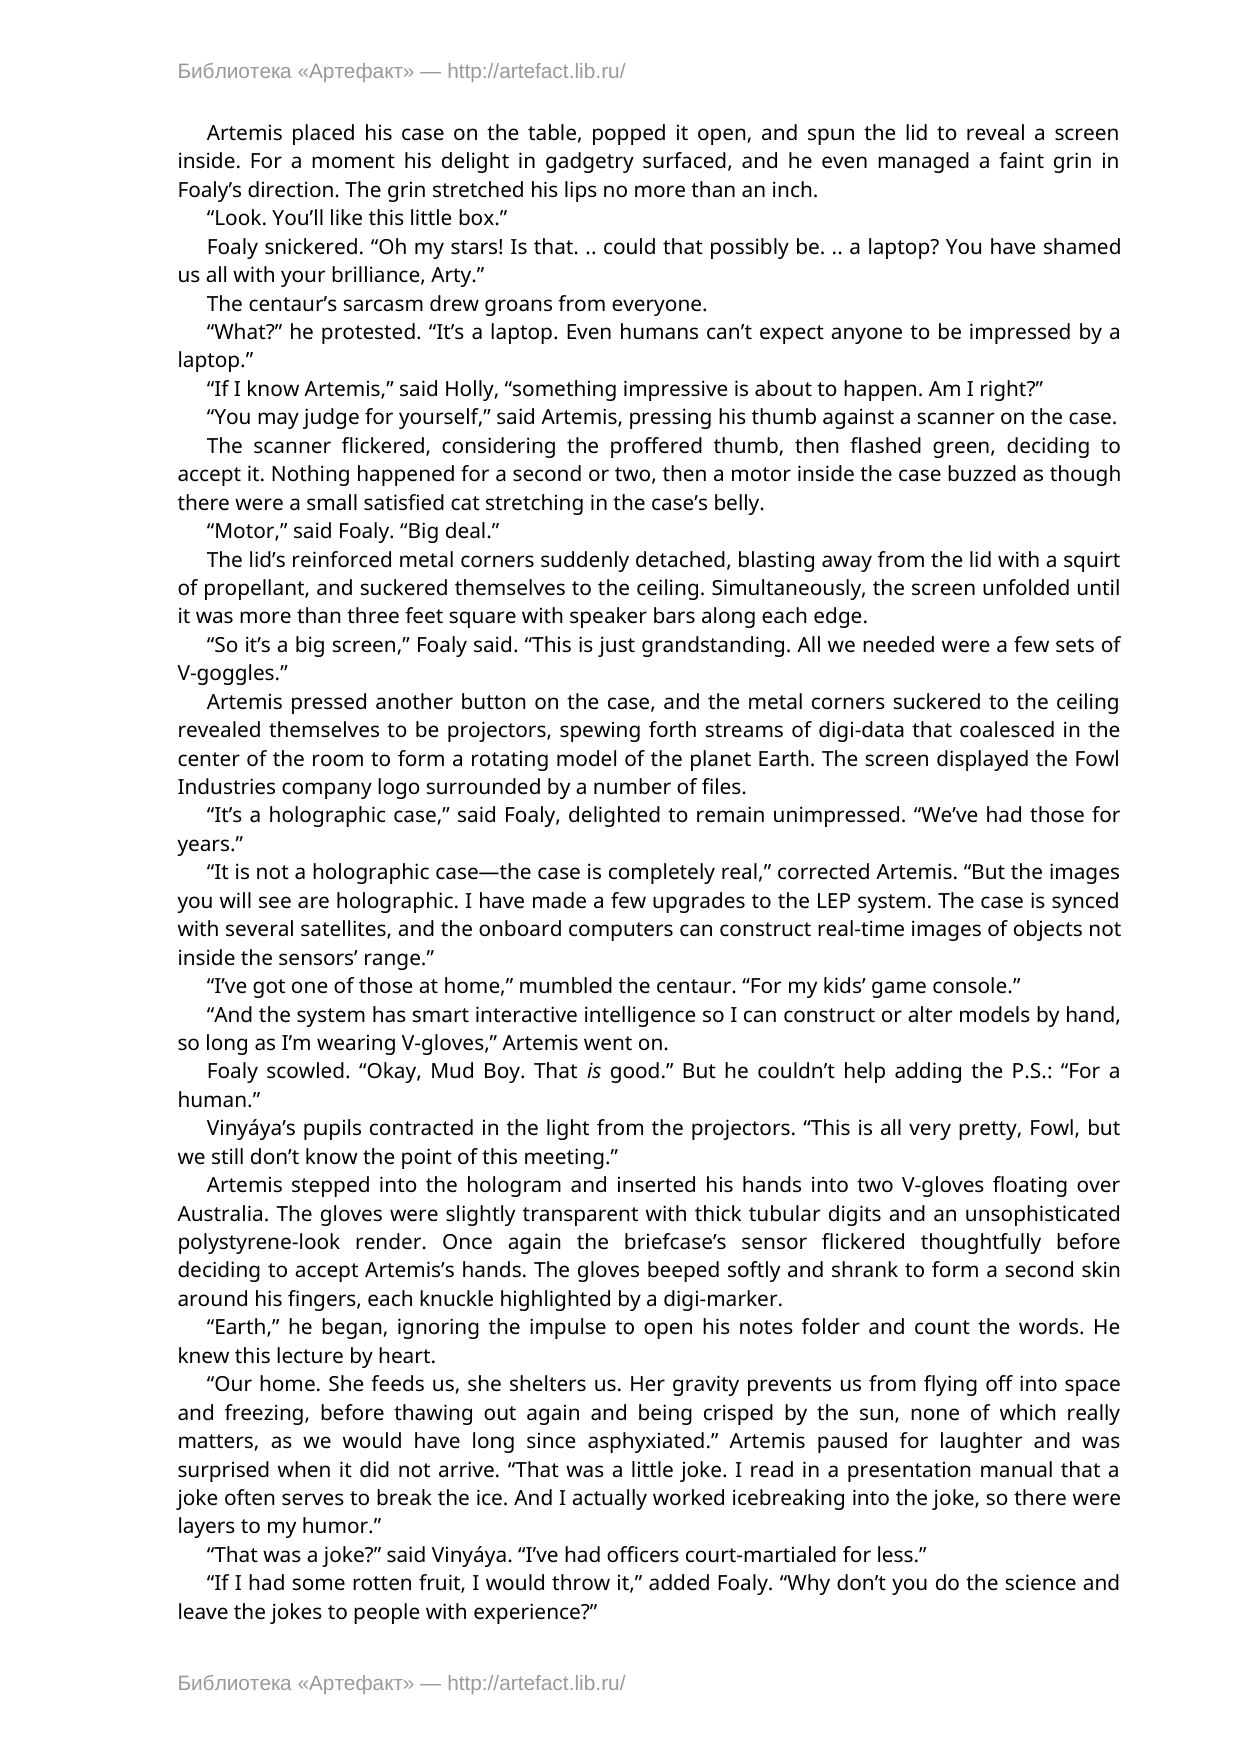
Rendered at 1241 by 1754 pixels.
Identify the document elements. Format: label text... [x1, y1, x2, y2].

text Foaly snickered. “Oh my stars! Is that. .. could that possibly be. .. a laptop? You have shamed us all with your brilliance, Arty.” [177, 232, 1122, 289]
text “I’ve got one of those at home,” mumbled the centaur. “For my kids’ game console.” [177, 971, 1122, 1000]
text “That was a joke?” said Vinyáya. “I’ve had officers court-martialed for less.” [177, 1540, 1122, 1568]
text “If I had some rotten fruit, I would throw it,” added Foaly. “Why don’t you do the science and leave the jokes to people with experience?” [177, 1568, 1122, 1625]
text “It is not a holographic case—the case is completely real,” corrected Artemis. “But the images you will see are holographic. I have made a few upgrades to the LEP system. The case is synced with several satellites, and the onboard computers can construct real-time images of objects not inside the sensors’ range.” [177, 857, 1122, 971]
text The centaur’s sarcasm drew groans from everyone. [177, 289, 1122, 317]
text “Motor,” said Foaly. “Big deal.” [177, 516, 1122, 545]
text The lid’s reinforced metal corners suddenly detached, blasting away from the lid with a squirt of propellant, and suckered themselves to the ceiling. Simultaneously, the screen unfolded until it was more than three feet square with speaker bars along each edge. [177, 545, 1122, 630]
text “Look. You’ll like this little box.” [177, 203, 1122, 232]
text Artemis stepped into the hologram and inserted his hands into two V-gloves floating over Australia. The gloves were slightly transparent with thick tubular digits and an unsophisticated polystyrene-look render. Once again the briefcase’s sensor flickered thoughtfully before deciding to accept Artemis’s hands. The gloves beeped softly and shrank to form a second skin around his fingers, each knuckle highlighted by a digi-marker. [177, 1170, 1122, 1312]
text Vinyáya’s pupils contracted in the light from the projectors. “This is all very pretty, Fowl, but we still don’t know the point of this meeting.” [177, 1113, 1122, 1170]
text “So it’s a big screen,” Foaly said. “This is just grandstanding. All we needed were a few sets of V-goggles.” [177, 630, 1122, 687]
text The scanner flickered, considering the proffered thumb, then flashed green, deciding to accept it. Nothing happened for a second or two, then a motor inside the case buzzed as though there were a small satisfied cat stretching in the case’s belly. [177, 431, 1122, 516]
text “It’s a holographic case,” said Foaly, delighted to remain unimpressed. “We’ve had those for years.” [177, 801, 1122, 857]
text “And the system has smart interactive intelligence so I can construct or alter models by hand, so long as I’m wearing V-gloves,” Artemis went on. [177, 1000, 1122, 1057]
text Artemis placed his case on the table, popped it open, and spun the lid to reveal a screen inside. For a moment his delight in gadgetry surfaced, and he even managed a faint grin in Foaly’s direction. The grin stretched his lips no more than an inch. [177, 118, 1122, 203]
text Foaly scowled. “Okay, Mud Boy. That is good.” But he couldn’t help adding the P.S.: “For a human.” [177, 1057, 1122, 1113]
text “You may judge for yourself,” said Artemis, pressing his thumb against a scanner on the case. [177, 402, 1122, 431]
text “If I know Artemis,” said Holly, “something impressive is about to happen. Am I right?” [177, 374, 1122, 402]
text Artemis pressed another button on the case, and the metal corners suckered to the ceiling revealed themselves to be projectors, spewing forth streams of digi-data that coalesced in the center of the room to form a rotating model of the planet Earth. The screen displayed the Fowl Industries company logo surrounded by a number of files. [177, 687, 1122, 801]
text “Earth,” he began, ignoring the impulse to open his notes folder and count the words. He knew this lecture by heart. [177, 1312, 1122, 1369]
text “What?” he protested. “It’s a laptop. Even humans can’t expect anyone to be impressed by a laptop.” [177, 317, 1122, 374]
text “Our home. She feeds us, she shelters us. Her gravity prevents us from flying off into space and freezing, before thawing out again and being crisped by the sun, none of which really matters, as we would have long since asphyxiated.” Artemis paused for laughter and was surprised when it did not arrive. “That was a little joke. I read in a presentation manual that a joke often serves to break the ice. And I actually worked icebreaking into the joke, so there were layers to my humor.” [177, 1369, 1122, 1540]
